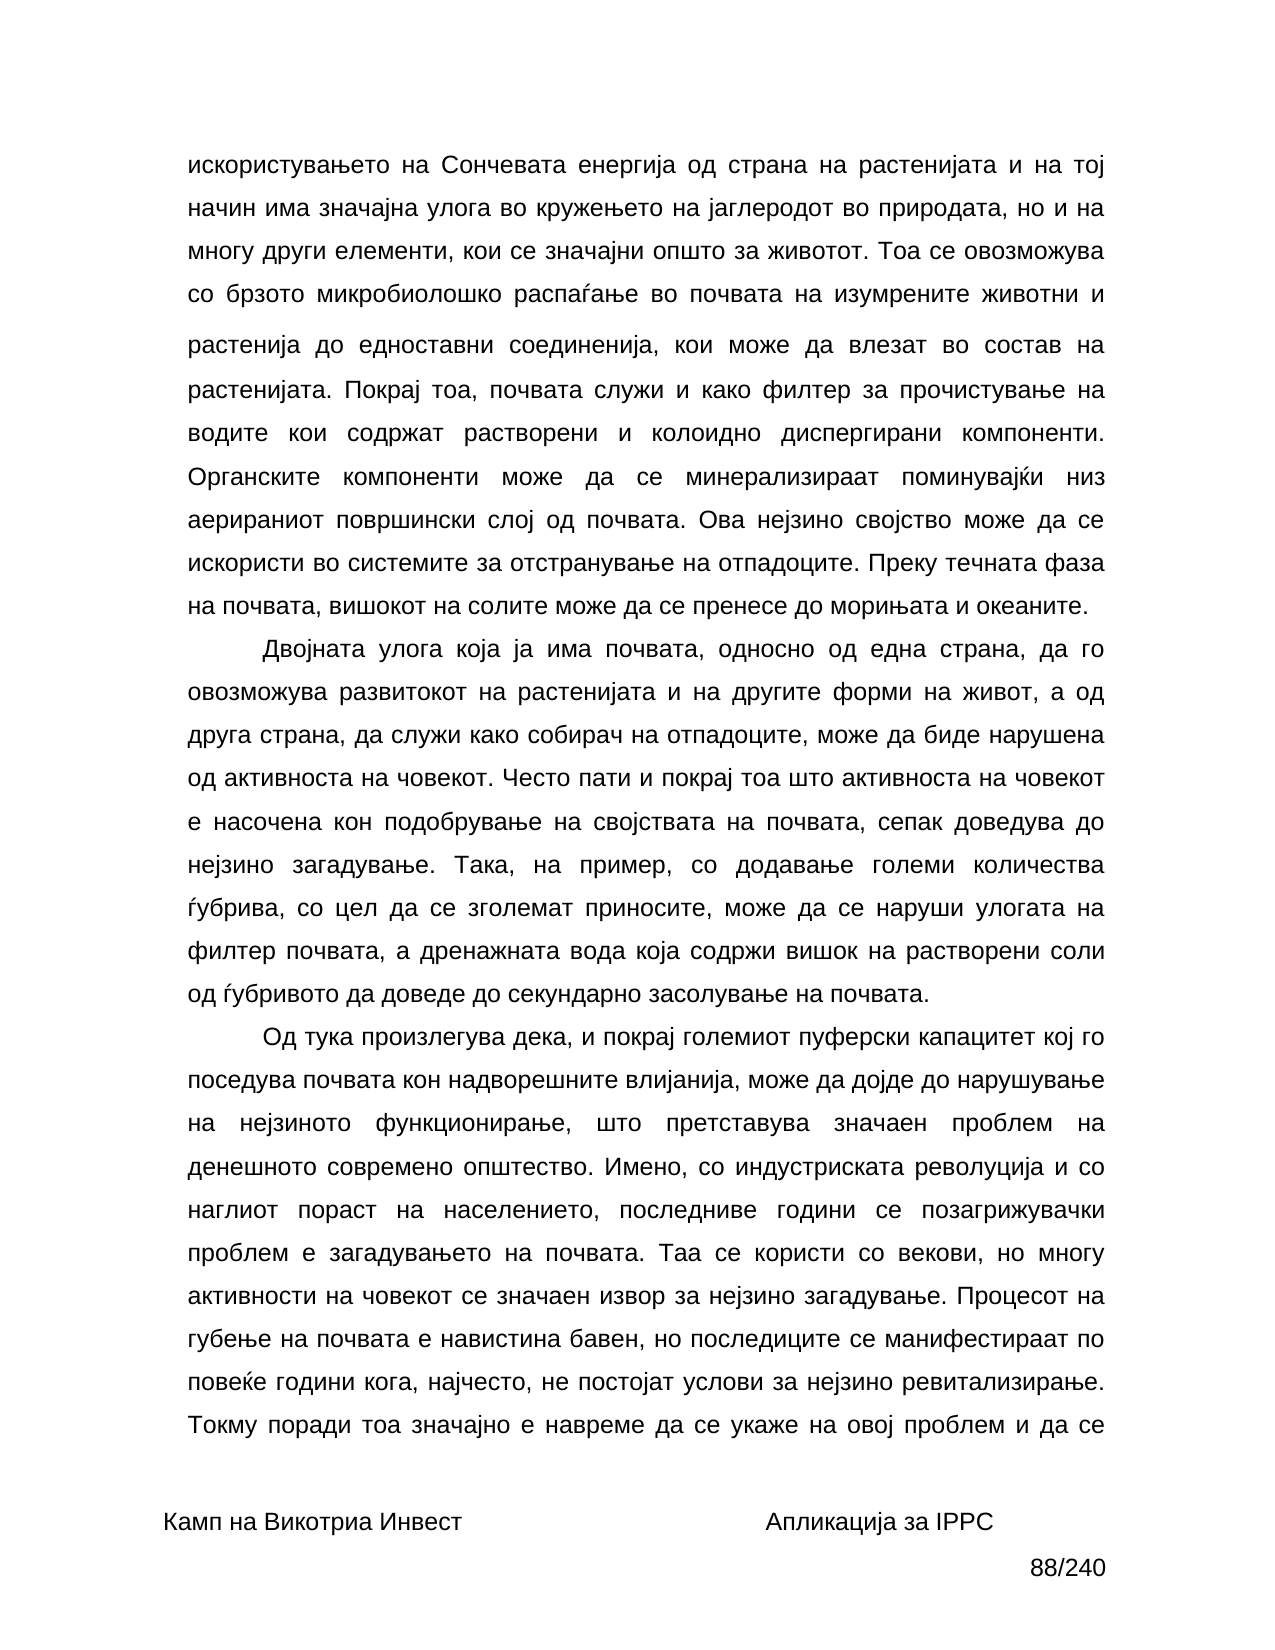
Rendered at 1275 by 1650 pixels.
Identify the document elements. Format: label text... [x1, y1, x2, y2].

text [187, 1022, 1106, 1439]
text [187, 150, 1106, 620]
text Двојната улога која ја има почвата, односно од една страна, да го овозможува развитокот на растенијата и на другите форми на живот, а од друга страна, да служи како собирач на отпадоците, може да биде нарушена од активноста на човекот. Често пати и покрај тоа што активноста на човекот е насочена кон подобрување на својствата на почвата, сепак доведува до нејзино загадување. Така, на пример, со додавање големи количества ѓубрива, со цел да се зголемат приносите, може да се наруши улогата на филтер почвата, а дренажната вода која содржи вишок на растворени соли од ѓубривото да доведе до секундарно засолување на почвата. [187, 634, 1106, 1008]
